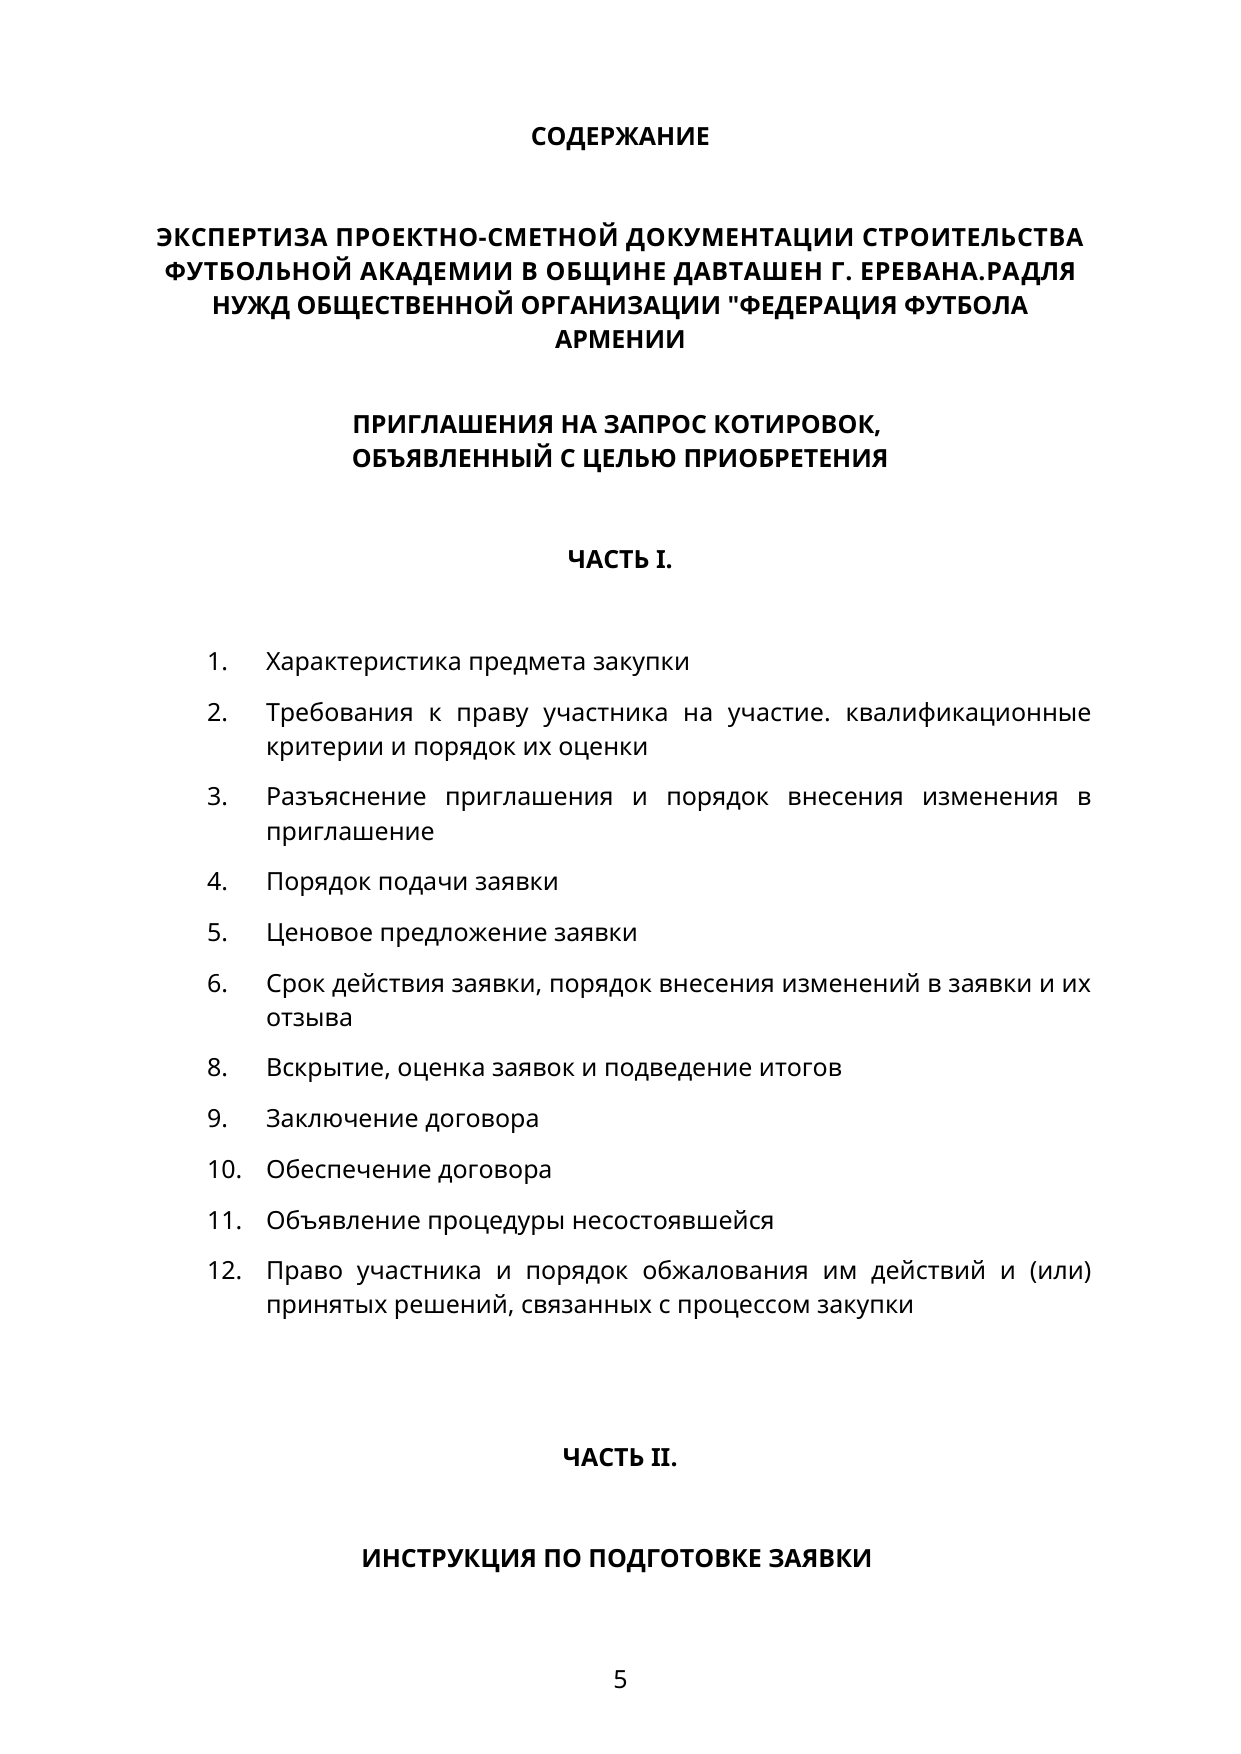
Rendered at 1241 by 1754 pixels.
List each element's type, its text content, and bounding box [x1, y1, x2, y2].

text ЭКСПЕРТИЗА ПРОЕКТНО-СМЕТНОЙ ДОКУМЕНТАЦИИ СТРОИТЕЛЬСТВА ФУТБОЛЬНОЙ АКАДЕМИИ В ОБЩИНЕ ДАВТАШЕН Г. ЕРЕВАНА.РАДЛЯ НУЖД ОБЩЕСТВЕННОЙ ОРГАНИЗАЦИИ "ФЕДЕРАЦИЯ ФУТБОЛА АРМЕНИИ [148, 219, 1092, 356]
text 10. Обеспечение договора [207, 1152, 1092, 1186]
text 5. Ценовое предложение заявки [207, 914, 1092, 949]
text 4. Порядок подачи заявки [207, 864, 1092, 898]
text 6. Срок действия заявки, порядок внесения изменений в заявки и их отзыва [207, 965, 1092, 1033]
text 9. Заключение договора [207, 1101, 1092, 1135]
text ЧАСТЬ I. [148, 542, 1092, 576]
text 2. Требования к праву участника на участие. квалификационные критерии и порядок их оценки [207, 694, 1092, 762]
text 1. Характеристика предмета закупки [207, 643, 1092, 678]
text 12. Право участника и порядок обжалования им действий и (или) принятых решений, связанных с процессом закупки [207, 1253, 1092, 1321]
text ПРИГЛАШЕНИЯ НА ЗАПРОС КОТИРОВОК, ОБЪЯВЛЕННЫЙ С ЦЕЛЬЮ ПРИОБРЕТЕНИЯ [148, 407, 1092, 475]
text 11. Объявление процедуры несостоявшейся [207, 1202, 1092, 1236]
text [148, 1541, 1092, 1575]
text ЧАСТЬ II. [148, 1439, 1092, 1473]
text 8. Вскрытие, оценка заявок и подведение итогов [207, 1050, 1092, 1084]
text 3. Разъяснение приглашения и порядок внесения изменения в приглашение [207, 779, 1092, 847]
text СОДЕРЖАНИЕ [148, 118, 1092, 152]
